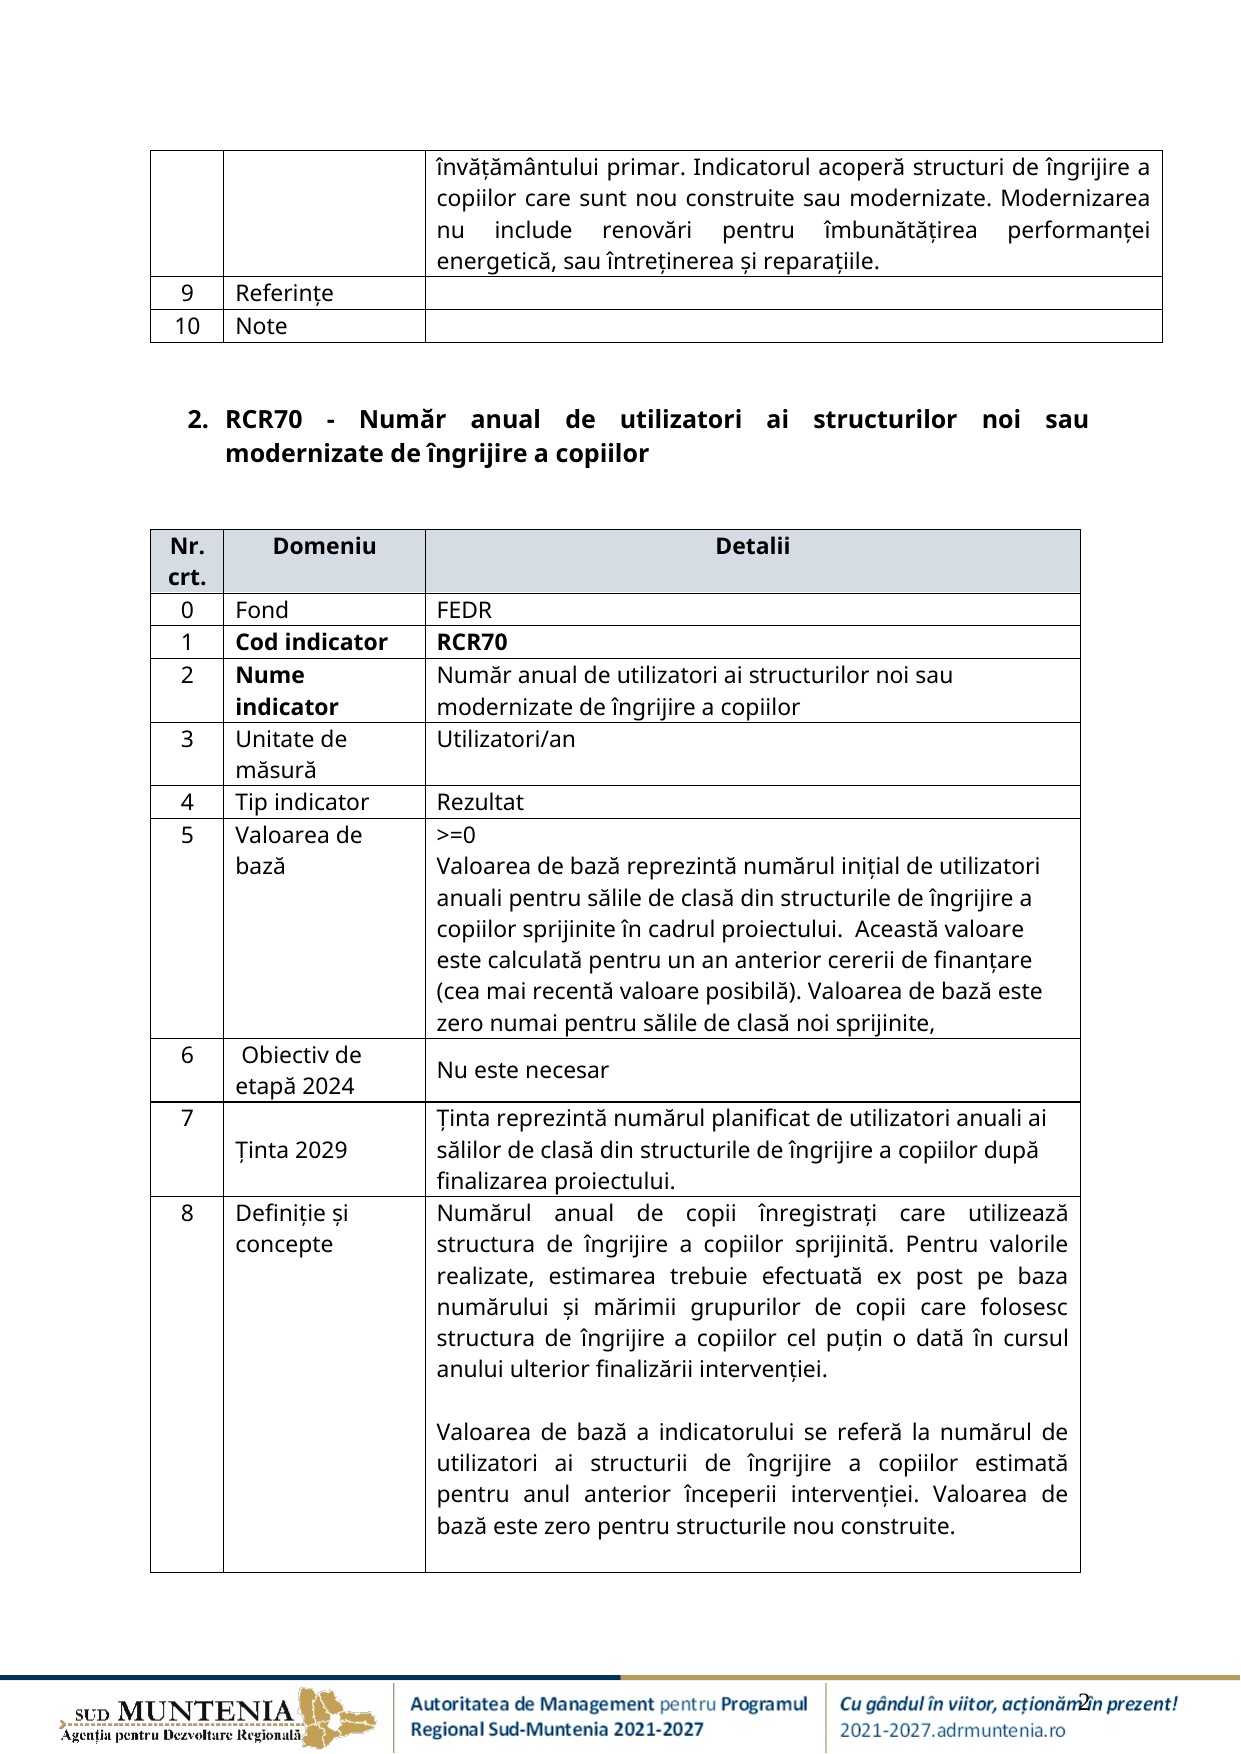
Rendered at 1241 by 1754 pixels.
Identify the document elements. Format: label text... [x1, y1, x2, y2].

table_cell 3 [151, 723, 223, 785]
table_cell Obiectiv de etapă 2024 [224, 1039, 425, 1101]
table_cell 1 [151, 626, 223, 658]
table_cell Fond [224, 594, 425, 625]
list RCR70 - Număr anual de utilizatori ai structurilor noi sau modernizate de îngrijire a copiilor [187, 402, 1090, 470]
table_cell 7 [151, 1103, 223, 1196]
picture [0, 1675, 1241, 1754]
table_cell Rezultat [426, 786, 1080, 818]
table_cell 5 [151, 819, 223, 1038]
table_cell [426, 1197, 1080, 1572]
table_cell >=0 Valoarea de bază reprezintă numărul inițial de utilizatori anuali pentru sălile de clasă din structurile de îngrijire a copiilor sprijinite în cadrul proiectului. Această valoare este calculată pentru un an anterior cererii de finanțare (cea mai recentă valoare posibilă). Valoarea de bază este zero numai pentru sălile de clasă noi sprijinite, [426, 819, 1080, 1038]
table_cell 0 [151, 594, 223, 625]
table_cell Cod indicator [224, 626, 425, 658]
table_cell 4 [151, 786, 223, 818]
table_cell Tip indicator [224, 786, 425, 818]
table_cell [224, 1197, 425, 1572]
table_cell Nume indicator [224, 659, 425, 722]
table_cell 10 [151, 310, 223, 342]
table_cell 2 [151, 659, 223, 722]
table_header Detalii [426, 530, 1080, 592]
table_cell Ținta reprezintă numărul planificat de utilizatori anuali ai sălilor de clasă din structurile de îngrijire a copiilor după finalizarea proiectului. [426, 1103, 1080, 1196]
table_cell FEDR [426, 594, 1080, 625]
table_header Nr. crt. [151, 530, 223, 592]
table_cell [426, 310, 1162, 342]
table_cell [426, 277, 1162, 309]
table_cell Valoarea de bază [224, 819, 425, 1038]
table_cell Referințe [224, 277, 425, 309]
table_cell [426, 151, 1162, 276]
table_cell Nu este necesar [426, 1039, 1080, 1101]
table_cell Ținta 2029 [224, 1103, 425, 1196]
table_cell 8 [151, 151, 223, 276]
table_cell 9 [151, 277, 223, 309]
table_cell Număr anual de utilizatori ai structurilor noi sau modernizate de îngrijire a copiilor [426, 659, 1080, 722]
table_cell Utilizatori/an [426, 723, 1080, 785]
table_header Domeniu [224, 530, 425, 592]
table_cell Note [224, 310, 425, 342]
table_cell 8 [151, 1197, 223, 1572]
table_cell 6 [151, 1039, 223, 1101]
table_cell RCR70 [426, 626, 1080, 658]
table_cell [224, 151, 425, 276]
table_cell Unitate de măsură [224, 723, 425, 785]
